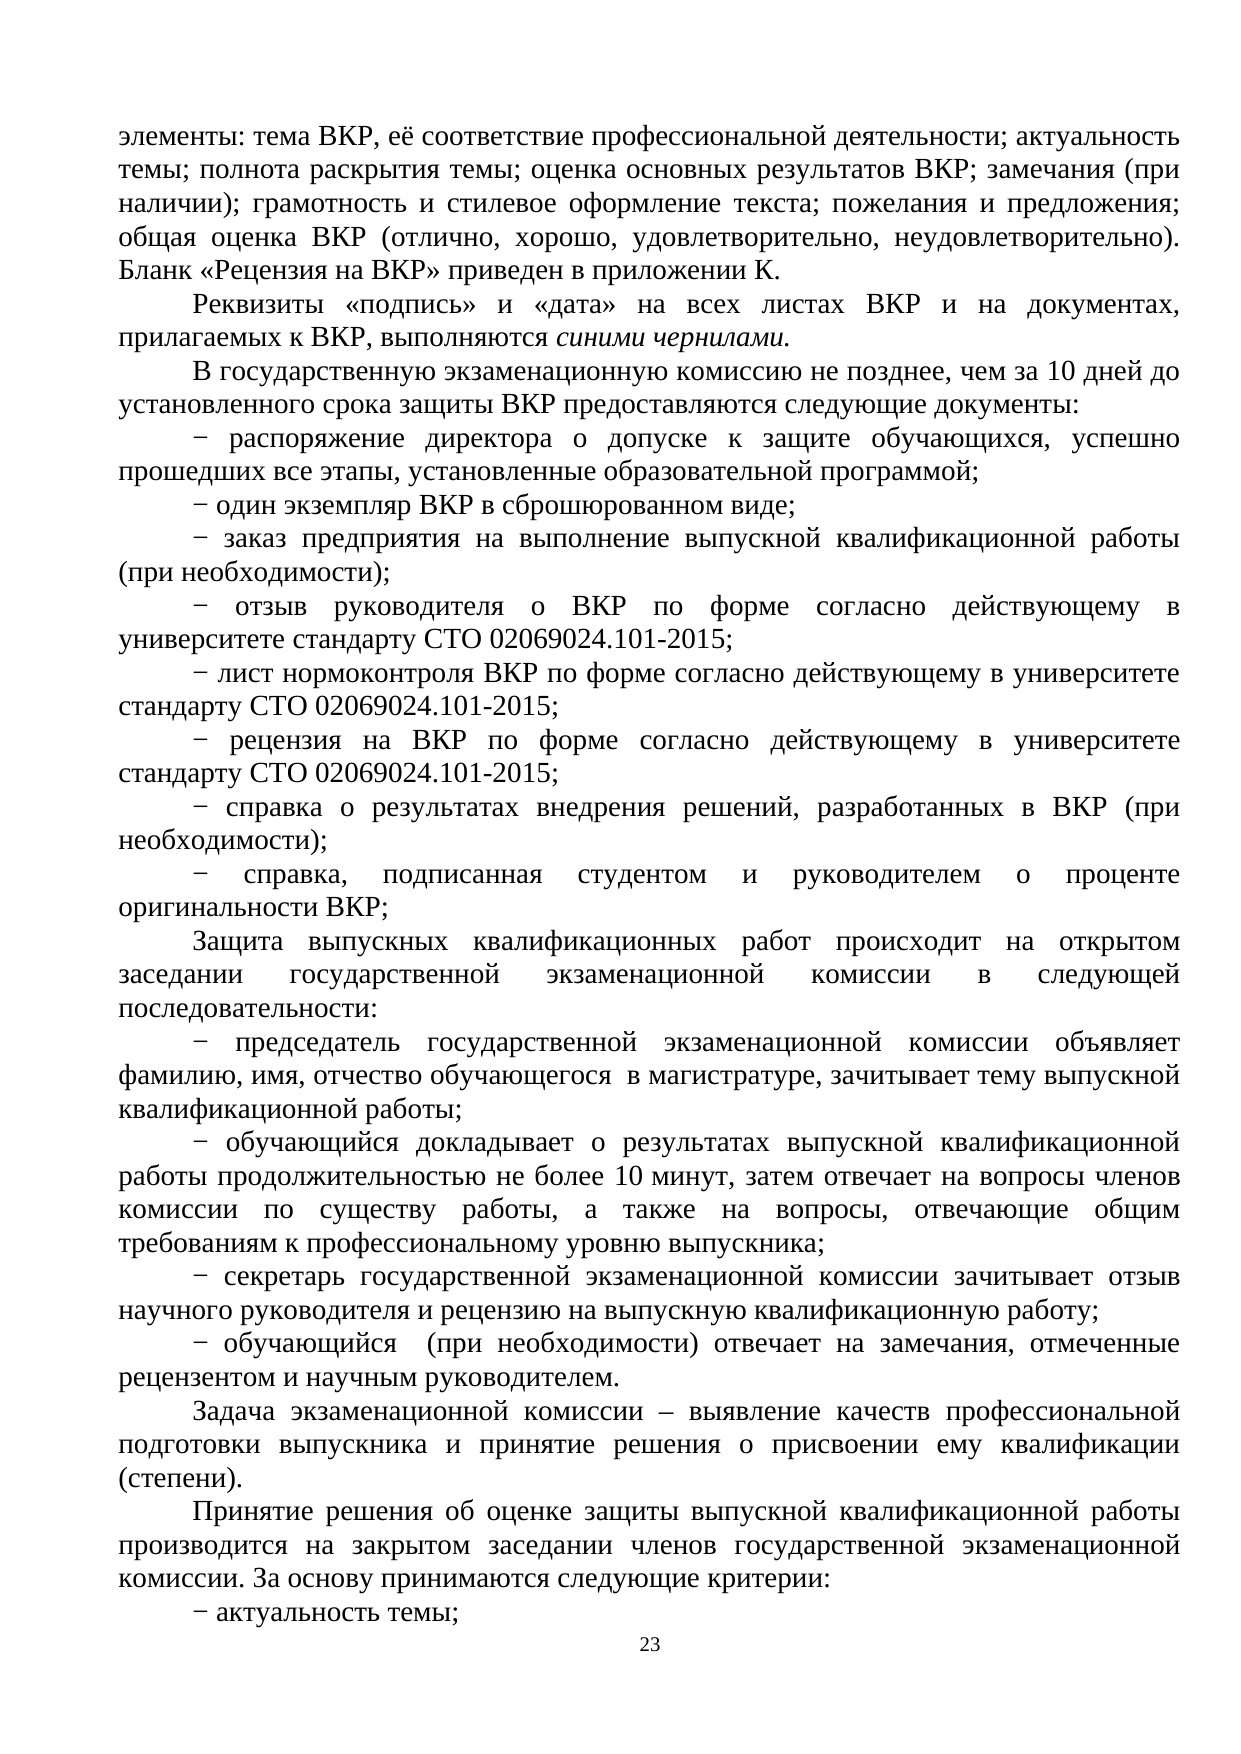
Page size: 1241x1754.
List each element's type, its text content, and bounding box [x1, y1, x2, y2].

text Принятие решения об оценке защиты выпускной квалификационной работы производится на закрытом заседании членов государственной экзаменационной комиссии. За основу принимаются следующие критерии: [118, 1493, 1181, 1594]
text Реквизиты «подпись» и «дата» на всех листах ВКР и на документах, прилагаемых к ВКР, выполняются синими чернилами. [118, 286, 1181, 353]
text − обучающийся (при необходимости) отвечает на замечания, отмеченные рецензентом и научным руководителем. [118, 1326, 1181, 1393]
text Задача экзаменационной комиссии – выявление качеств профессиональной подготовки выпускника и принятие решения о присвоении ему квалификации (степени). [118, 1393, 1181, 1493]
text − актуальность темы; [118, 1594, 1181, 1627]
text − рецензия на ВКР по форме согласно действующему в университете стандарту СТО 02069024.101-2015; [118, 722, 1181, 789]
text − секретарь государственной экзаменационной комиссии зачитывает отзыв научного руководителя и рецензию на выпускную квалификационную работу; [118, 1258, 1181, 1326]
text В государственную экзаменационную комиссию не позднее, чем за 10 дней до установленного срока защиты ВКР предоставляются следующие документы: [118, 353, 1181, 420]
text − один экземпляр ВКР в сброшюрованном виде; [118, 487, 1181, 521]
text − справка о результатах внедрения решений, разработанных в ВКР (при необходимости); [118, 789, 1181, 856]
text − обучающийся докладывает о результатах выпускной квалификационной работы продолжительностью не более 10 минут, затем отвечает на вопросы членов комиссии по существу работы, а также на вопросы, отвечающие общим требованиям к профессиональному уровню выпускника; [118, 1124, 1181, 1258]
text Защита выпускных квалификационных работ происходит на открытом заседании государственной экзаменационной комиссии в следующей последовательности: [118, 923, 1181, 1024]
text − справка, подписанная студентом и руководителем о проценте оригинальности ВКР; [118, 856, 1181, 923]
text − распоряжение директора о допуске к защите обучающихся, успешно прошедших все этапы, установленные образовательной программой; [118, 420, 1181, 487]
text − заказ предприятия на выполнение выпускной квалификационной работы (при необходимости); [118, 521, 1181, 588]
text − председатель государственной экзаменационной комиссии объявляет фамилию, имя, отчество обучающегося в магистратуре, зачитывает тему выпускной квалификационной работы; [118, 1024, 1181, 1124]
text − лист нормоконтроля ВКР по форме согласно действующему в университете стандарту СТО 02069024.101-2015; [118, 655, 1181, 722]
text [118, 118, 1181, 286]
text − отзыв руководителя о ВКР по форме согласно действующему в университете стандарту СТО 02069024.101-2015; [118, 588, 1181, 655]
